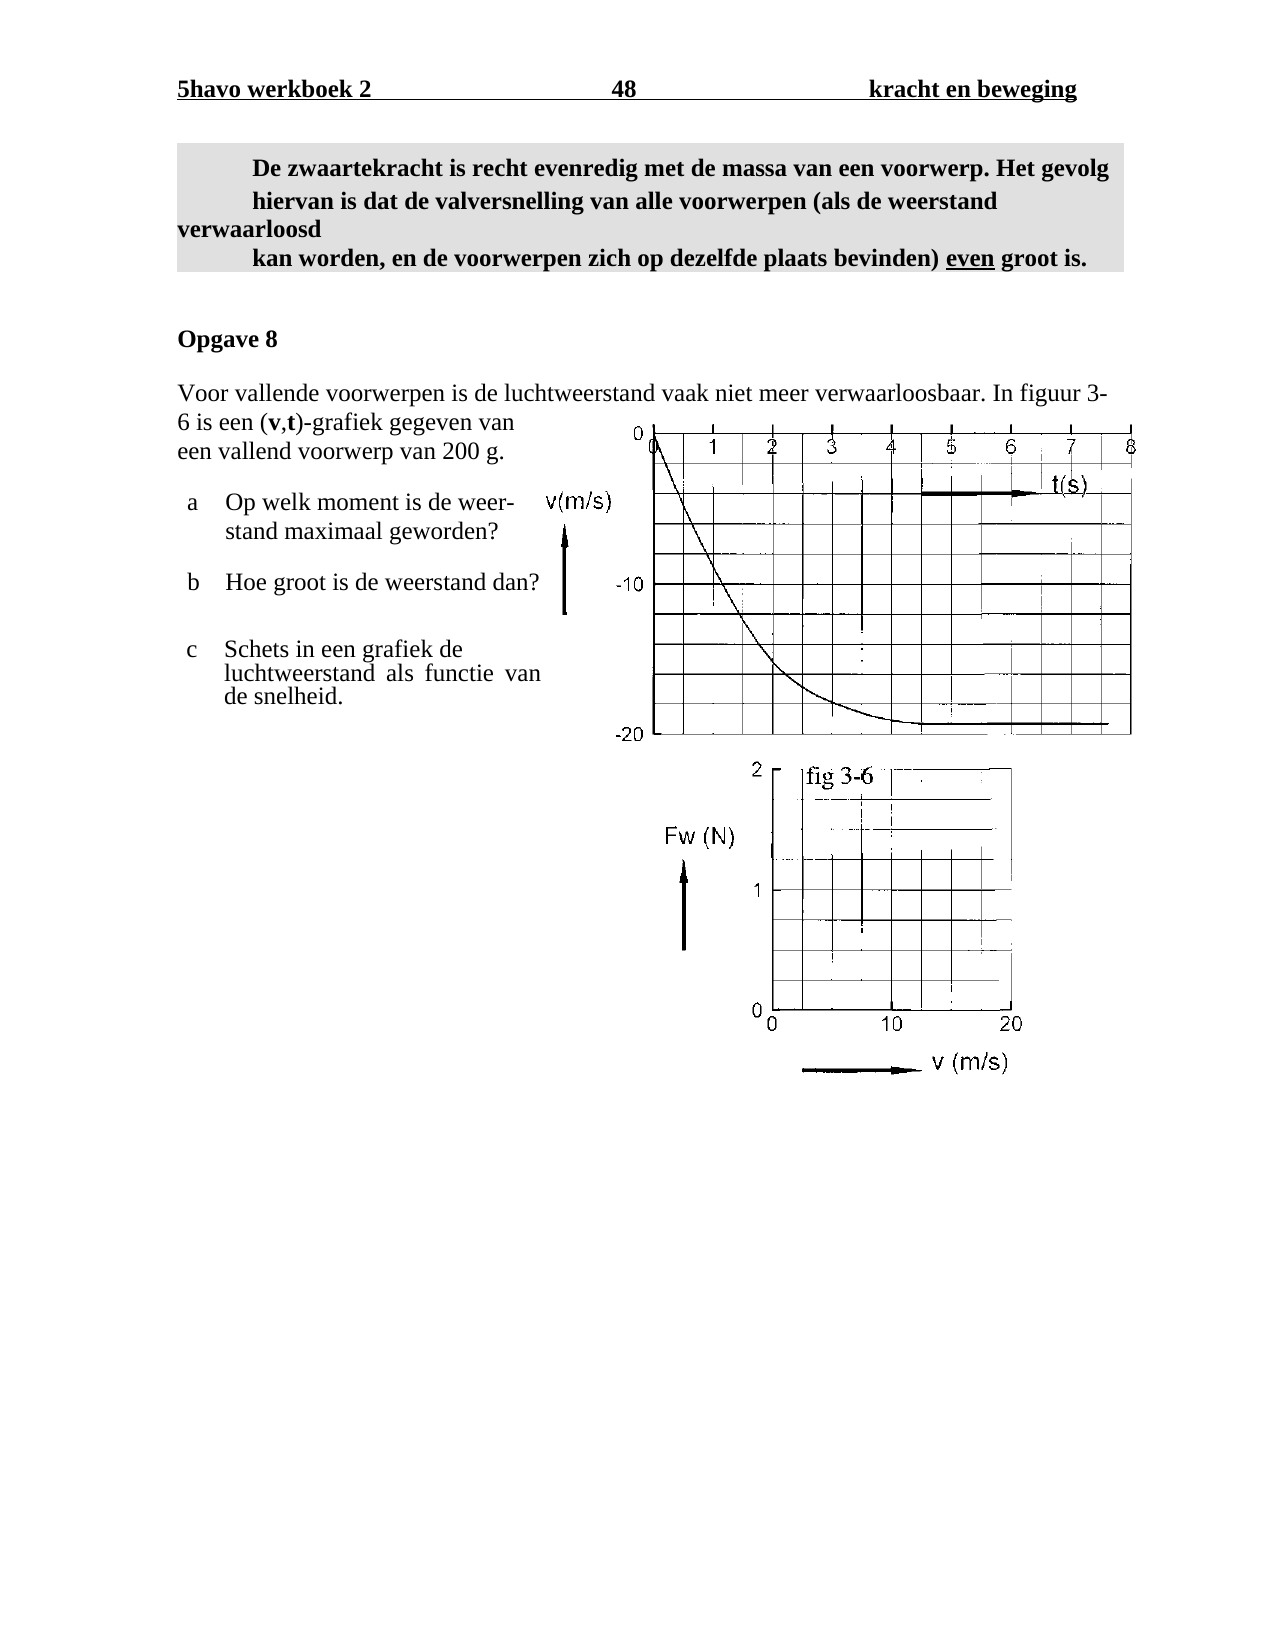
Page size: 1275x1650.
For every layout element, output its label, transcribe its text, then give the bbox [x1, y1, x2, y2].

text De zwaartekracht is recht evenredig met de massa van een voorwerp. Het gevolg [177, 143, 1124, 185]
text Voor vallende voorwerpen is de luchtweerstand vaak niet meer verwaarloosbaar. In figuur 3- [177, 378, 1126, 406]
text 6 is een (v,t)-grafiek gegeven van een vallend voorwerp van 200 g. [177, 407, 1126, 464]
text c Schets in een grafiek de [186, 634, 544, 662]
text Opgave 8 [177, 324, 1126, 353]
text b Hoe groot is de weerstand dan? [187, 567, 544, 596]
picture [544, 412, 1153, 1087]
text kan worden, en de voorwerpen zich op dezelfde plaats bevinden) even groot is. [177, 243, 1124, 272]
text hiervan is dat de valversnelling van alle voorwerpen (als de weerstand verwaarloosd [177, 186, 1124, 243]
text luchtweerstand als functie van de snelheid. [224, 662, 544, 709]
text a Op welk moment is de weerstand maximaal geworden? [187, 487, 544, 544]
